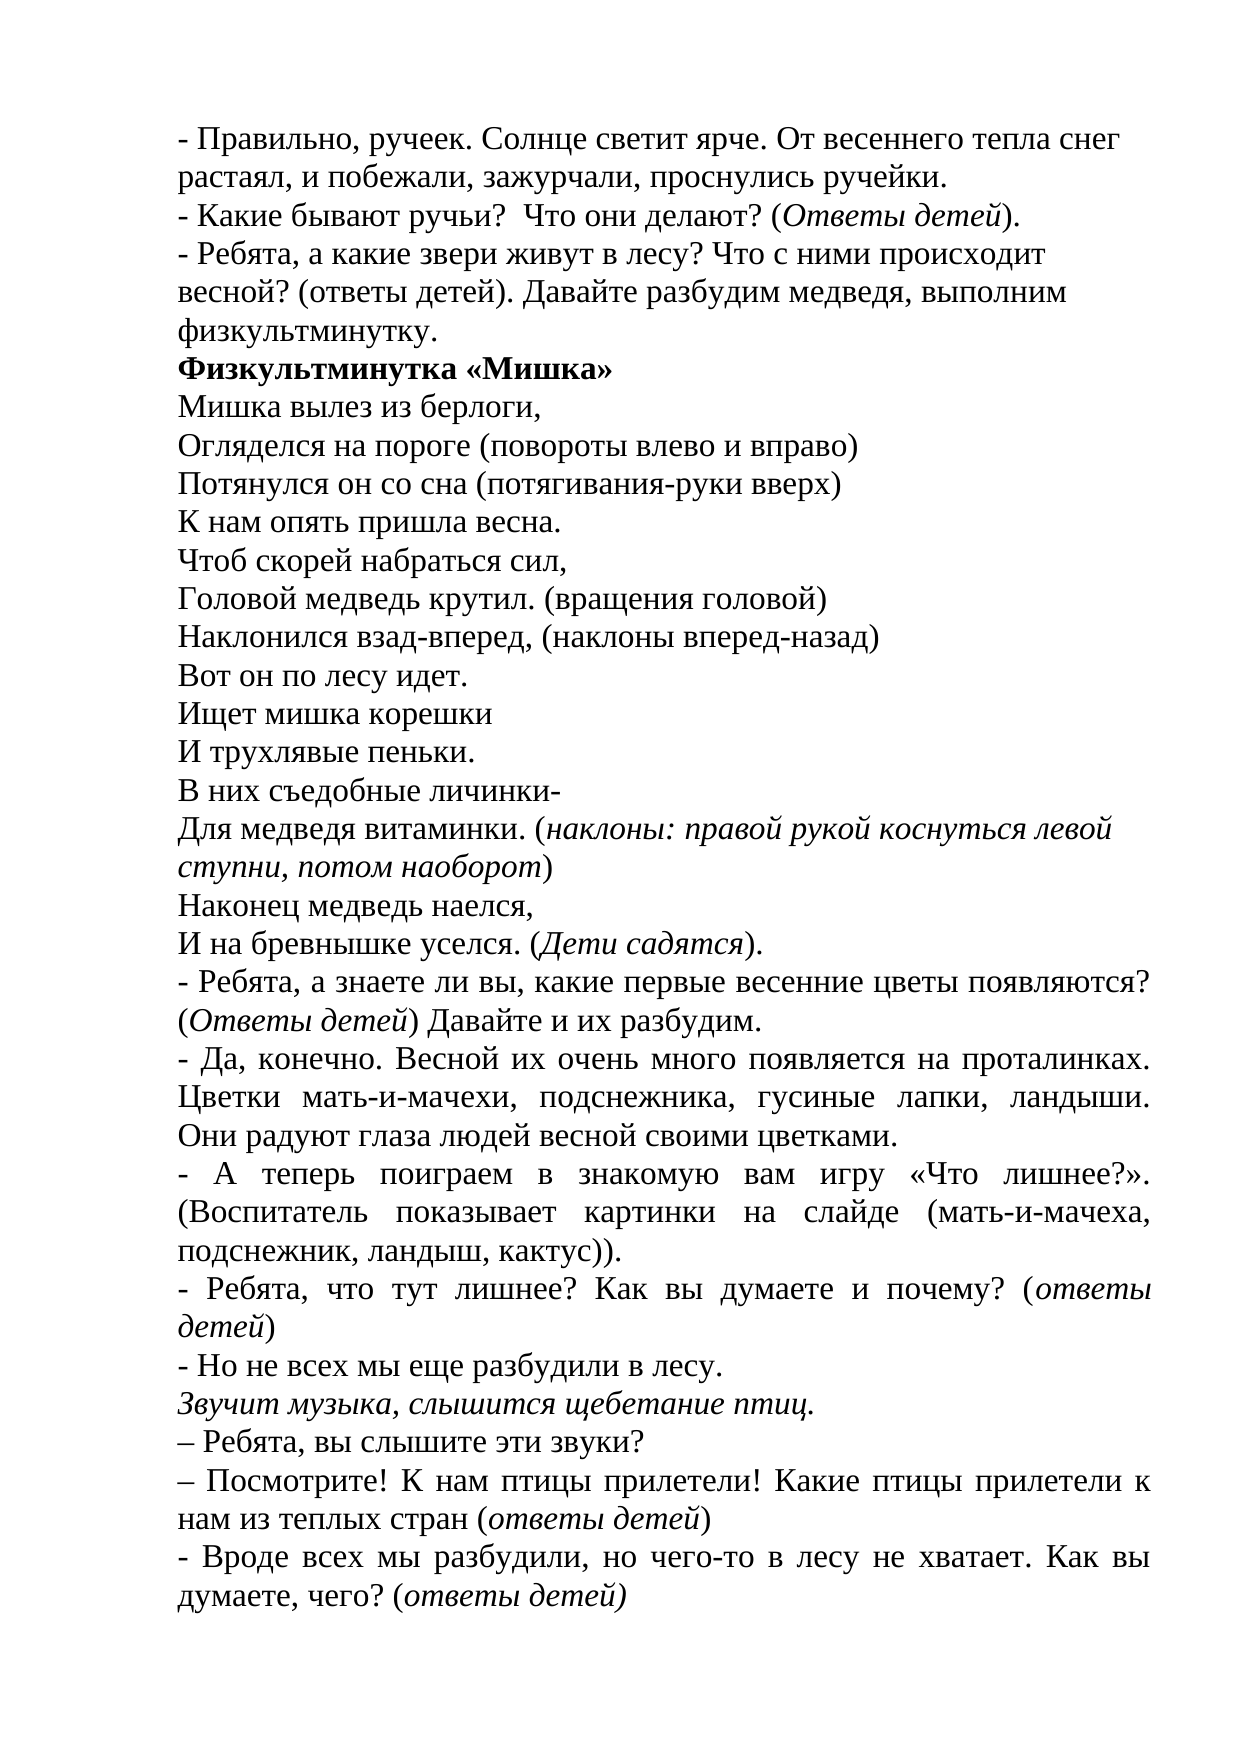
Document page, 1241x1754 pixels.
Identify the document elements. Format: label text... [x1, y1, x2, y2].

text - Да, конечно. Весной их очень много появляется на проталинках. Цветки мать-и-мачехи, подснежника, гусиные лапки, ландыши. Они радуют глаза людей весной своими цветками. [177, 1038, 1152, 1153]
text – Ребята, вы слышите эти звуки? [177, 1421, 1152, 1460]
text - Какие бывают ручьи? Что они делают? (Ответы детей). [177, 195, 1152, 233]
text - Ребята, а какие звери живут в лесу? Что с ними происходит весной? (ответы детей). Давайте разбудим медведя, выполним физкультминутку. [177, 233, 1152, 348]
text - Ребята, что тут лишнее? Как вы думаете и почему? (ответы детей) [177, 1268, 1152, 1345]
text - Ребята, а знаете ли вы, какие первые весенние цветы появляются? (Ответы детей) Давайте и их разбудим. [177, 961, 1152, 1038]
text - Вроде всех мы разбудили, но чего-то в лесу не хватает. Как вы думаете, чего? (ответы детей) [177, 1536, 1152, 1613]
text - Но не всех мы еще разбудили в лесу. [177, 1345, 1152, 1383]
text Звучит музыка, слышится щебетание птиц. [177, 1383, 1152, 1421]
text – Посмотрите! К нам птицы прилетели! Какие птицы прилетели к нам из теплых стран (ответы детей) [177, 1460, 1152, 1536]
text - А теперь поиграем в знакомую вам игру «Что лишнее?». (Воспитатель показывает картинки на слайде (мать-и-мачеха, подснежник, ландыш, кактус)). [177, 1153, 1152, 1268]
text Физкультминутка «Мишка» Мишка вылез из берлоги, Огляделся на пороге (повороты влево и вправо) Потянулся он со сна (потягивания-руки вверх) К нам опять пришла весна. Чтоб скорей набраться сил, Головой медведь крутил. (вращения головой) Наклонился взад-вперед, (наклоны вперед-назад) Вот он по лесу идет. Ищет мишка корешки И трухлявые пеньки. В них съедобные личинки- Для медведя витаминки. (наклоны: правой рукой коснуться левой ступни, потом наоборот) Наконец медведь наелся, И на бревнышке уселся. (Дети садятся). [177, 348, 1152, 961]
text - Правильно, ручеек. Солнце светит ярче. От весеннего тепла снег растаял, и побежали, зажурчали, проснулись ручейки. [177, 118, 1152, 195]
